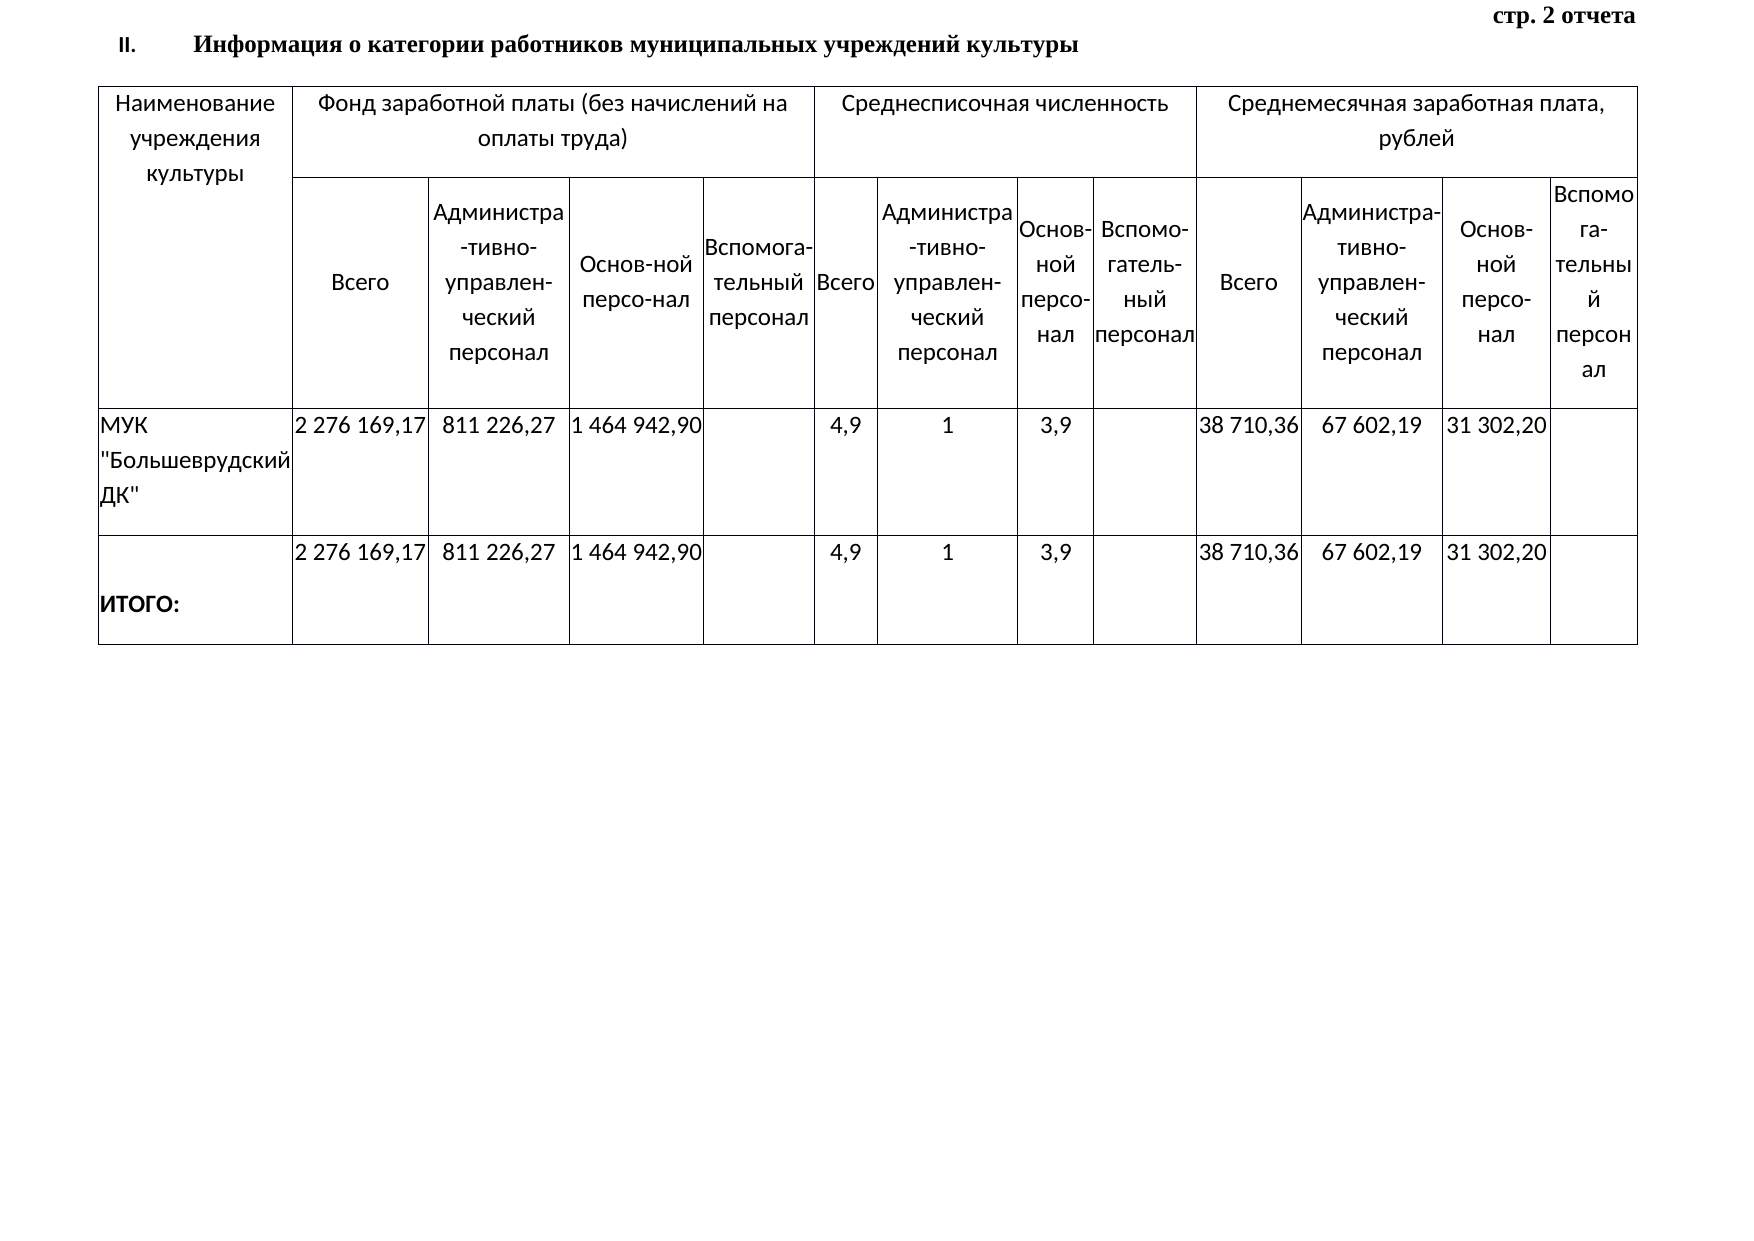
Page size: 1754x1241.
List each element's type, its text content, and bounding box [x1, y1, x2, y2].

table_cell 31 302,20 [1443, 536, 1550, 644]
table_cell 811 226,27 [429, 409, 569, 534]
table_cell Основ-ной персо-нал [1018, 178, 1093, 408]
table_cell 1 464 942,90 [570, 536, 703, 644]
table_cell [1551, 409, 1637, 534]
text стр. 2 отчета [193, 0, 1636, 29]
table_header Среднесписочная численность [815, 87, 1196, 177]
table_cell Администра-тивно-управлен-ческий персонал [878, 178, 1017, 408]
table_cell Основ-ной персо-нал [570, 178, 703, 408]
table_cell [704, 409, 814, 534]
table_cell 1 464 942,90 [570, 409, 703, 534]
table_cell 2 276 169,17 [293, 409, 428, 534]
table_cell 38 710,36 [1197, 536, 1301, 644]
table_cell Всего [815, 178, 877, 408]
table_cell 4,9 [815, 409, 877, 534]
table_header Фонд заработной платы (без начислений на оплаты труда) [293, 87, 814, 177]
list Информация о категории работников муниципальных учреждений культуры [118, 29, 1636, 58]
table_cell 67 602,19 [1302, 536, 1442, 644]
table_cell [1551, 536, 1637, 644]
table_cell 31 302,20 [1443, 409, 1550, 534]
table_cell Вспомога-тельный персонал [1551, 178, 1637, 408]
table_cell [704, 536, 814, 644]
table_cell МУК "Большеврудский ДК" [99, 409, 292, 534]
table_cell 67 602,19 [1302, 409, 1442, 534]
table_cell 4,9 [815, 536, 877, 644]
table_cell Вспомога-тельный персонал [704, 178, 814, 408]
table_cell Всего [293, 178, 428, 408]
table_cell [1094, 409, 1196, 534]
table_cell Администра-тивно-управлен-ческий персонал [1302, 178, 1442, 408]
table_header Среднемесячная заработная плата, рублей [1197, 87, 1637, 177]
table_cell Вспомо-гатель-ный персонал [1094, 178, 1196, 408]
table_header Наименование учреждения культуры [99, 87, 292, 408]
table_cell 811 226,27 [429, 536, 569, 644]
table_cell Администра-тивно-управлен-ческий персонал [429, 178, 569, 408]
table_cell 1 [878, 409, 1017, 534]
table_cell 3,9 [1018, 536, 1093, 644]
table_cell 3,9 [1018, 409, 1093, 534]
table_cell ИТОГО: [99, 536, 292, 644]
table_cell 38 710,36 [1197, 409, 1301, 534]
table_cell Основ-ной персо-нал [1443, 178, 1550, 408]
table_cell 1 [878, 536, 1017, 644]
table_cell [1094, 536, 1196, 644]
table_cell 2 276 169,17 [293, 536, 428, 644]
table_cell Всего [1197, 178, 1301, 408]
